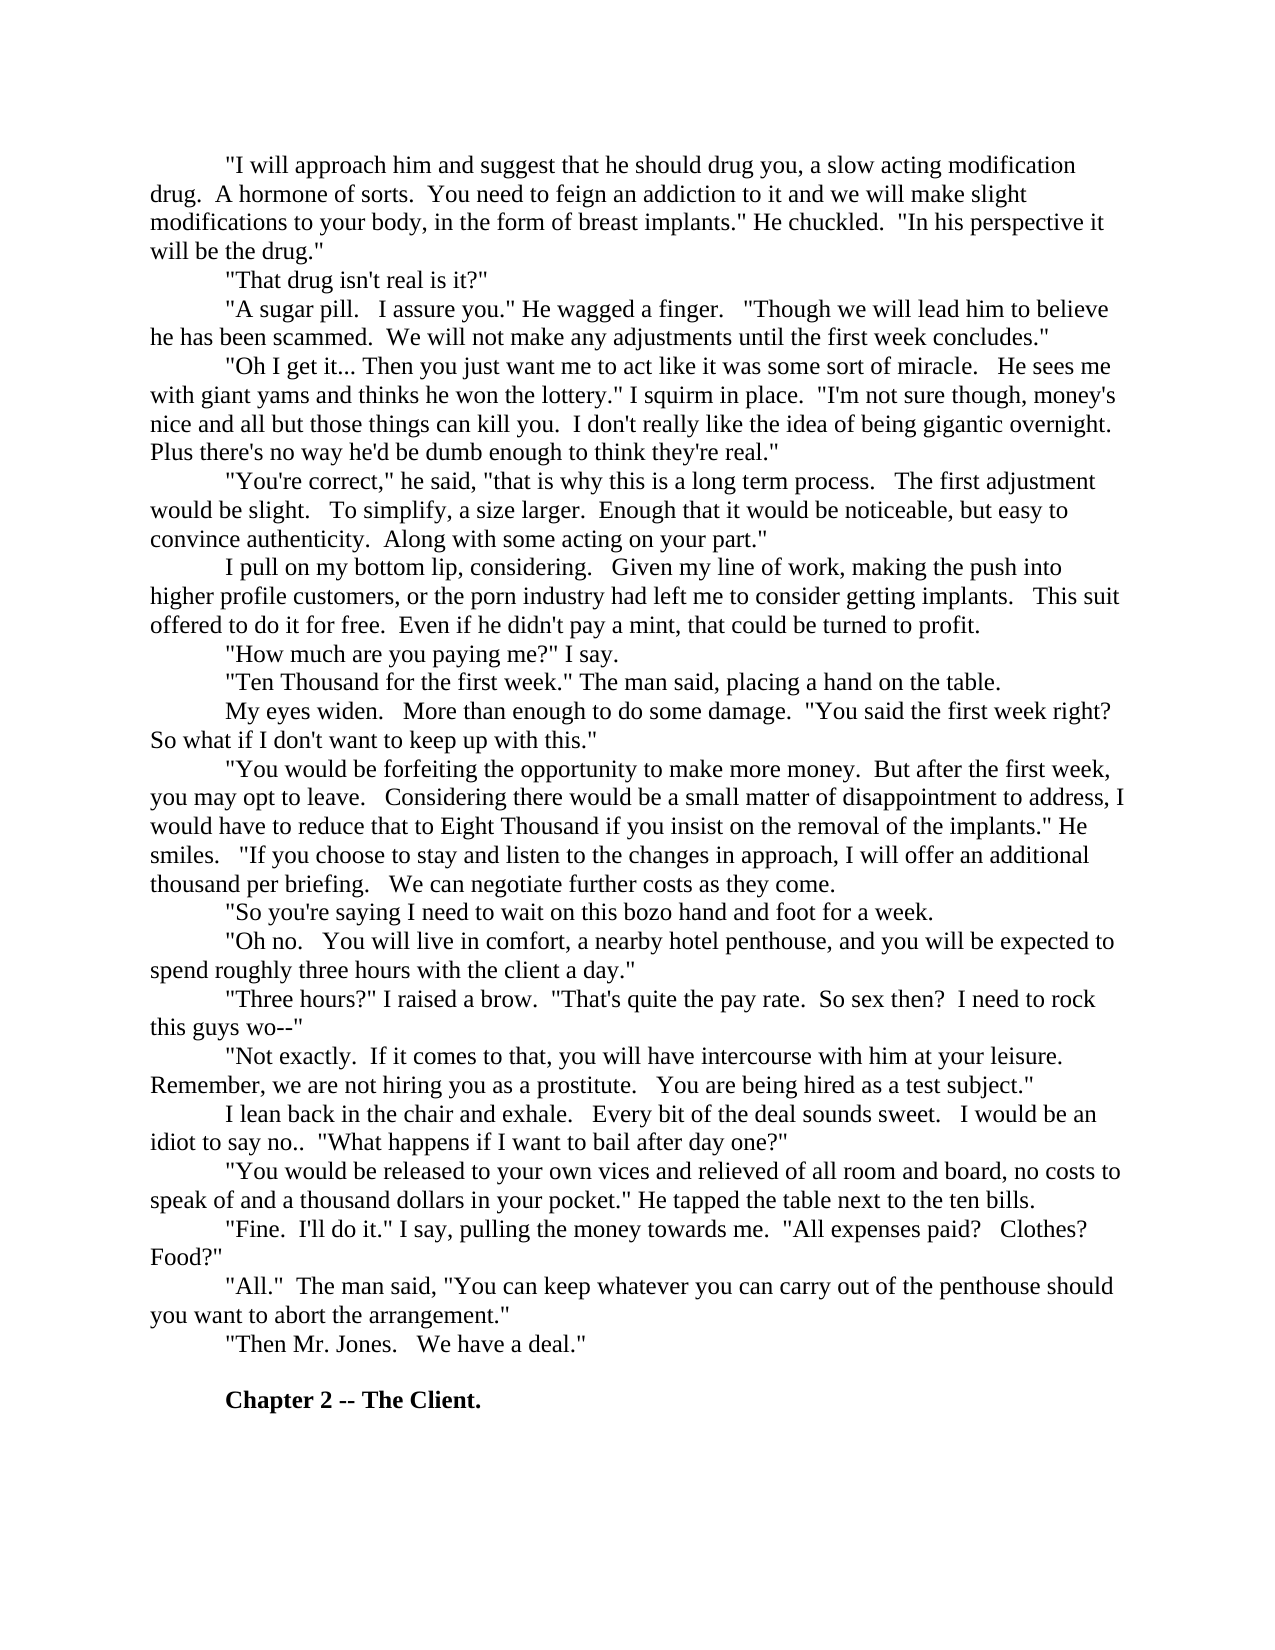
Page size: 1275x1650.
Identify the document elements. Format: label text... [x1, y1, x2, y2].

text "So you're saying I need to wait on this bozo hand and foot for a week. [150, 897, 1125, 926]
text "Fine. I'll do it." I say, pulling the money towards me. "All expenses paid? Clothes? Food?" [150, 1214, 1125, 1271]
text I pull on my bottom lip, considering. Given my line of work, making the push into higher profile customers, or the porn industry had left me to consider getting implants. This suit offered to do it for free. Even if he didn't pay a mint, that could be turned to profit. [150, 552, 1125, 639]
text I lean back in the chair and exhale. Every bit of the deal sounds sweet. I would be an idiot to say no.. "What happens if I want to bail after day one?" [150, 1099, 1125, 1156]
text "Ten Thousand for the first week." The man said, placing a hand on the table. [150, 667, 1125, 696]
text "I will approach him and suggest that he should drug you, a slow acting modification drug. A hormone of sorts. You need to feign an addiction to it and we will make slight modifications to your body, in the form of breast implants." He chuckled. "In his perspective it will be the drug." [150, 150, 1125, 265]
text "Then Mr. Jones. We have a deal." [150, 1329, 1125, 1357]
text "Oh I get it... Then you just want me to act like it was some sort of miracle. He sees me with giant yams and thinks he won the lottery." I squirm in place. "I'm not sure though, money's nice and all but those things can kill you. I don't really like the idea of being gigantic overnight. Plus there's no way he'd be dumb enough to think they're real." [150, 351, 1125, 466]
text "Three hours?" I raised a brow. "That's quite the pay rate. So sex then? I need to rock this guys wo--" [150, 984, 1125, 1041]
text "You would be released to your own vices and relieved of all room and board, no costs to speak of and a thousand dollars in your pocket." He tapped the table next to the ten bills. [150, 1156, 1125, 1214]
text "You're correct," he said, "that is why this is a long term process. The first adjustment would be slight. To simplify, a size larger. Enough that it would be noticeable, but easy to convince authenticity. Along with some acting on your part." [150, 466, 1125, 552]
text "Not exactly. If it comes to that, you will have intercourse with him at your leisure. Remember, we are not hiring you as a prostitute. You are being hired as a test subject." [150, 1041, 1125, 1099]
text "How much are you paying me?" I say. [150, 639, 1125, 667]
text Chapter 2 -- The Client. [150, 1386, 1125, 1414]
text "All." The man said, "You can keep whatever you can carry out of the penthouse should you want to abort the arrangement." [150, 1271, 1125, 1329]
text My eyes widen. More than enough to do some damage. "You said the first week right? So what if I don't want to keep up with this." [150, 696, 1125, 754]
text "Oh no. You will live in comfort, a nearby hotel penthouse, and you will be expected to spend roughly three hours with the client a day." [150, 926, 1125, 984]
text "A sugar pill. I assure you." He wagged a finger. "Though we will lead him to believe he has been scammed. We will not make any adjustments until the first week concludes." [150, 294, 1125, 351]
text "You would be forfeiting the opportunity to make more money. But after the first week, you may opt to leave. Considering there would be a small matter of disappointment to address, I would have to reduce that to Eight Thousand if you insist on the removal of the implants." He smiles. "If you choose to stay and listen to the changes in approach, I will offer an additional thousand per briefing. We can negotiate further costs as they come. [150, 754, 1125, 897]
text "That drug isn't real is it?" [150, 265, 1125, 294]
